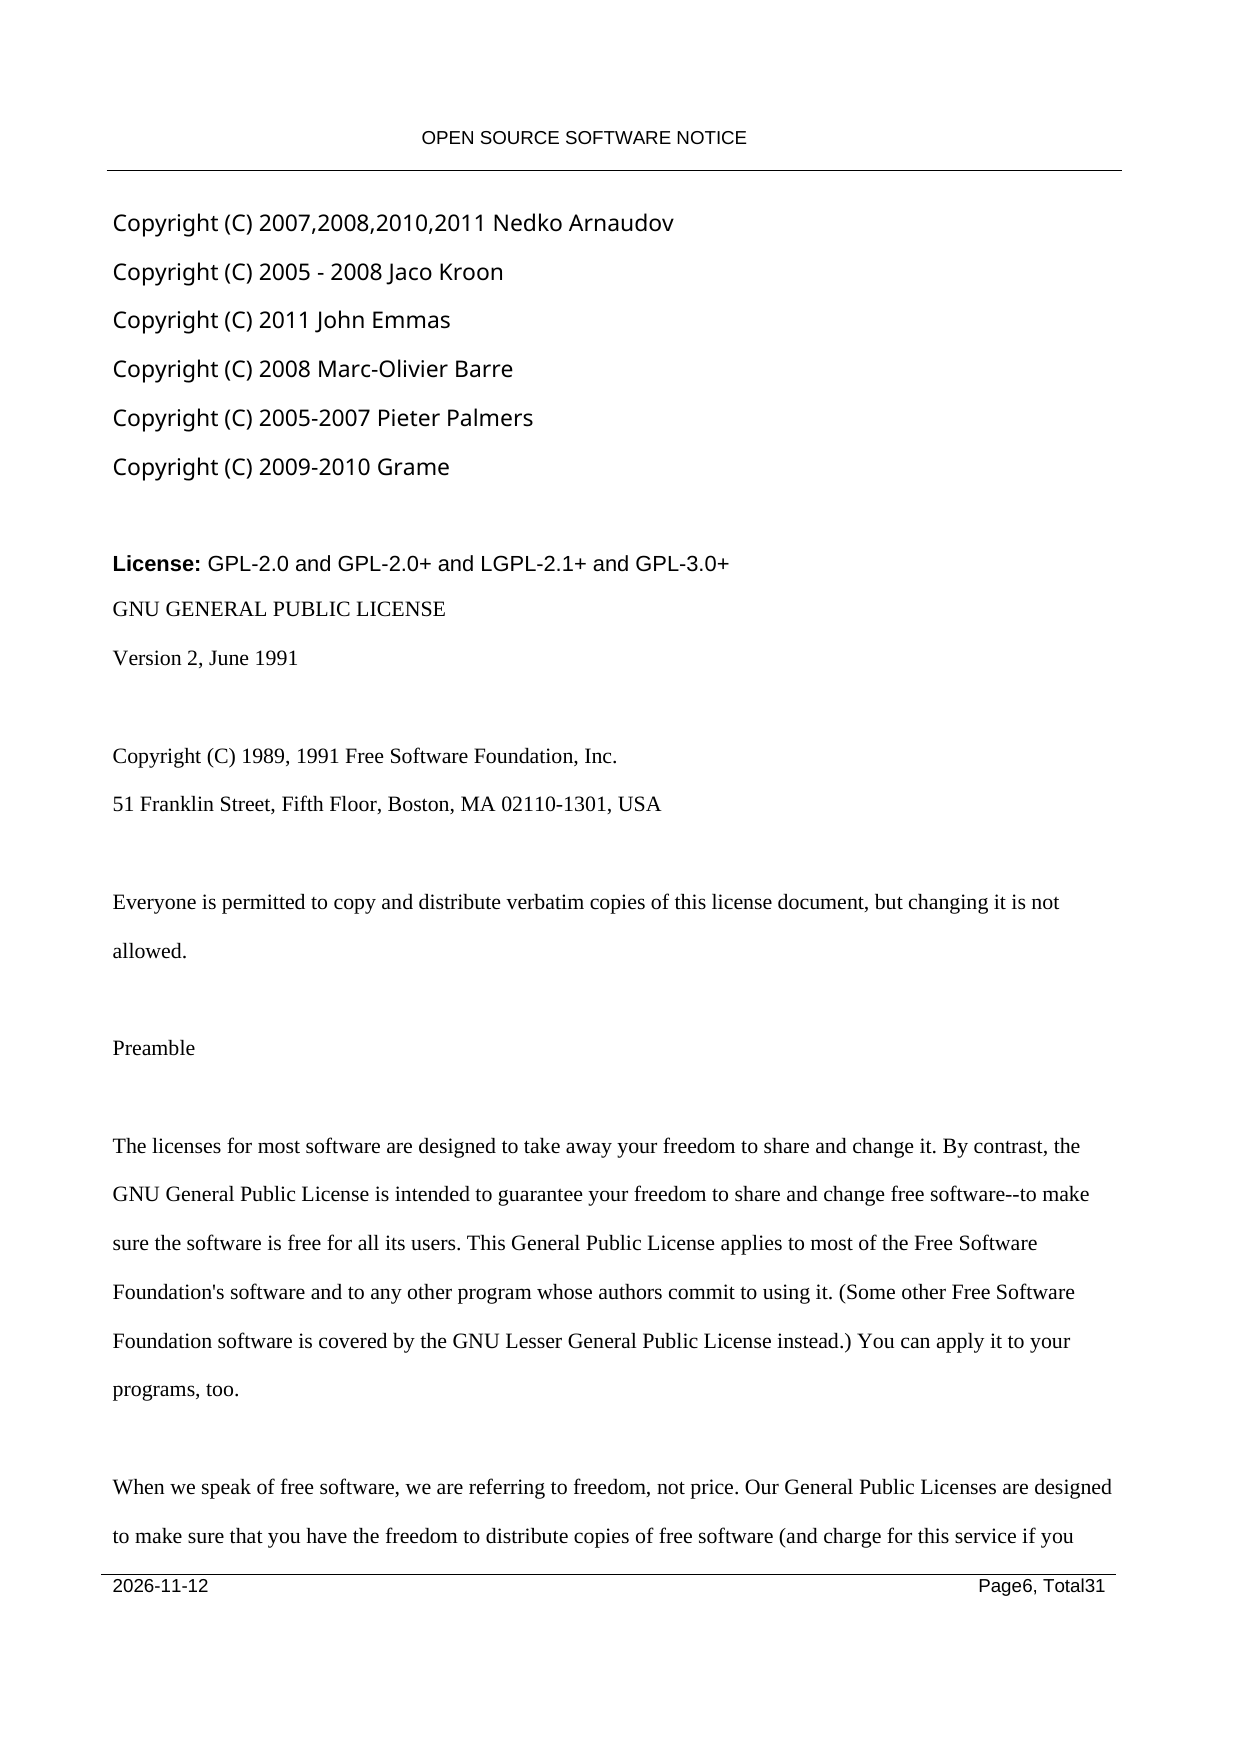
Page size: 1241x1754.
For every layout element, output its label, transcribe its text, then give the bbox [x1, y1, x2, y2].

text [112, 206, 1128, 531]
text License: GPL-2.0 and GPL-2.0+ and LGPL-2.1+ and GPL-3.0+ [112, 548, 1128, 580]
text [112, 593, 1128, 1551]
